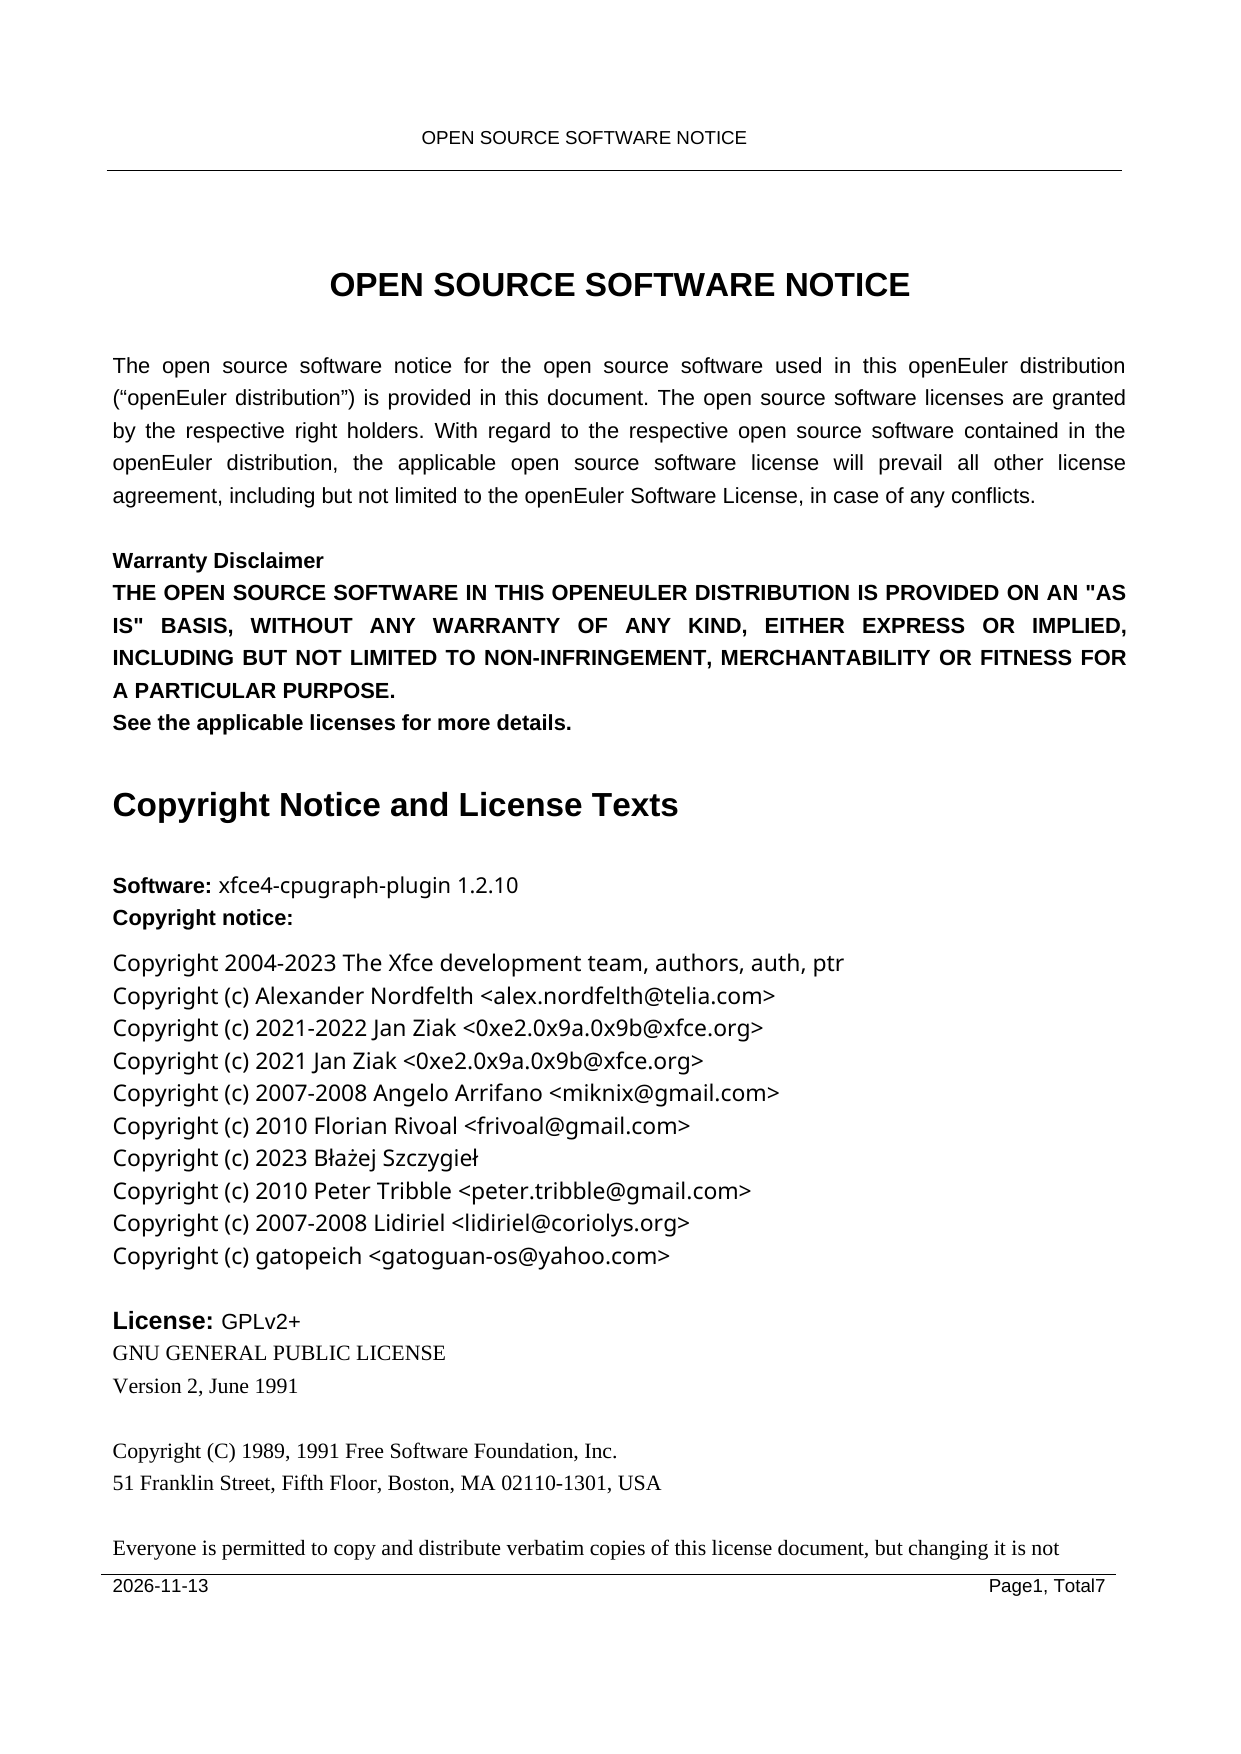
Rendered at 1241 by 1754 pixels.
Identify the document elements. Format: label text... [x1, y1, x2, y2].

text Copyright 2004-2023 The Xfce development team, authors, auth, ptr Copyright (c) Alexander Nordfelth <alex.nordfelth@telia.com> Copyright (c) 2021-2022 Jan Ziak <0xe2.0x9a.0x9b@xfce.org> Copyright (c) 2021 Jan Ziak <0xe2.0x9a.0x9b@xfce.org> Copyright (c) 2007-2008 Angelo Arrifano <miknix@gmail.com> Copyright (c) 2010 Florian Rivoal <frivoal@gmail.com> Copyright (c) 2023 Błażej Szczygieł Copyright (c) 2010 Peter Tribble <peter.tribble@gmail.com> Copyright (c) 2007-2008 Lidiriel <lidiriel@coriolys.org> Copyright (c) gatopeich <gatoguan-os@yahoo.com> [112, 947, 1128, 1304]
text OPEN SOURCE SOFTWARE NOTICE [112, 251, 1128, 316]
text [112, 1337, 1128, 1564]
text The open source software notice for the open source software used in this openEuler distribution (“openEuler distribution”) is provided in this document. The open source software licenses are granted by the respective right holders. With regard to the respective open source software contained in the openEuler distribution, the applicable open source software license will prevail all other license agreement, including but not limited to the openEuler Software License, in case of any conflicts. [112, 349, 1128, 511]
text Copyright notice: [112, 901, 1128, 934]
text Copyright Notice and License Texts [112, 771, 1128, 836]
title Software: xfce4-cpugraph-plugin 1.2.10 [112, 869, 1128, 901]
text THE OPEN SOURCE SOFTWARE IN THIS OPENEULER DISTRIBUTION IS PROVIDED ON AN "AS IS" BASIS, WITHOUT ANY WARRANTY OF ANY KIND, EITHER EXPRESS OR IMPLIED, INCLUDING BUT NOT LIMITED TO NON-INFRINGEMENT, MERCHANTABILITY OR FITNESS FOR A PARTICULAR PURPOSE. See the applicable licenses for more details. [112, 576, 1128, 739]
text License: GPLv2+ [112, 1304, 1128, 1337]
text Warranty Disclaimer [112, 544, 1128, 576]
